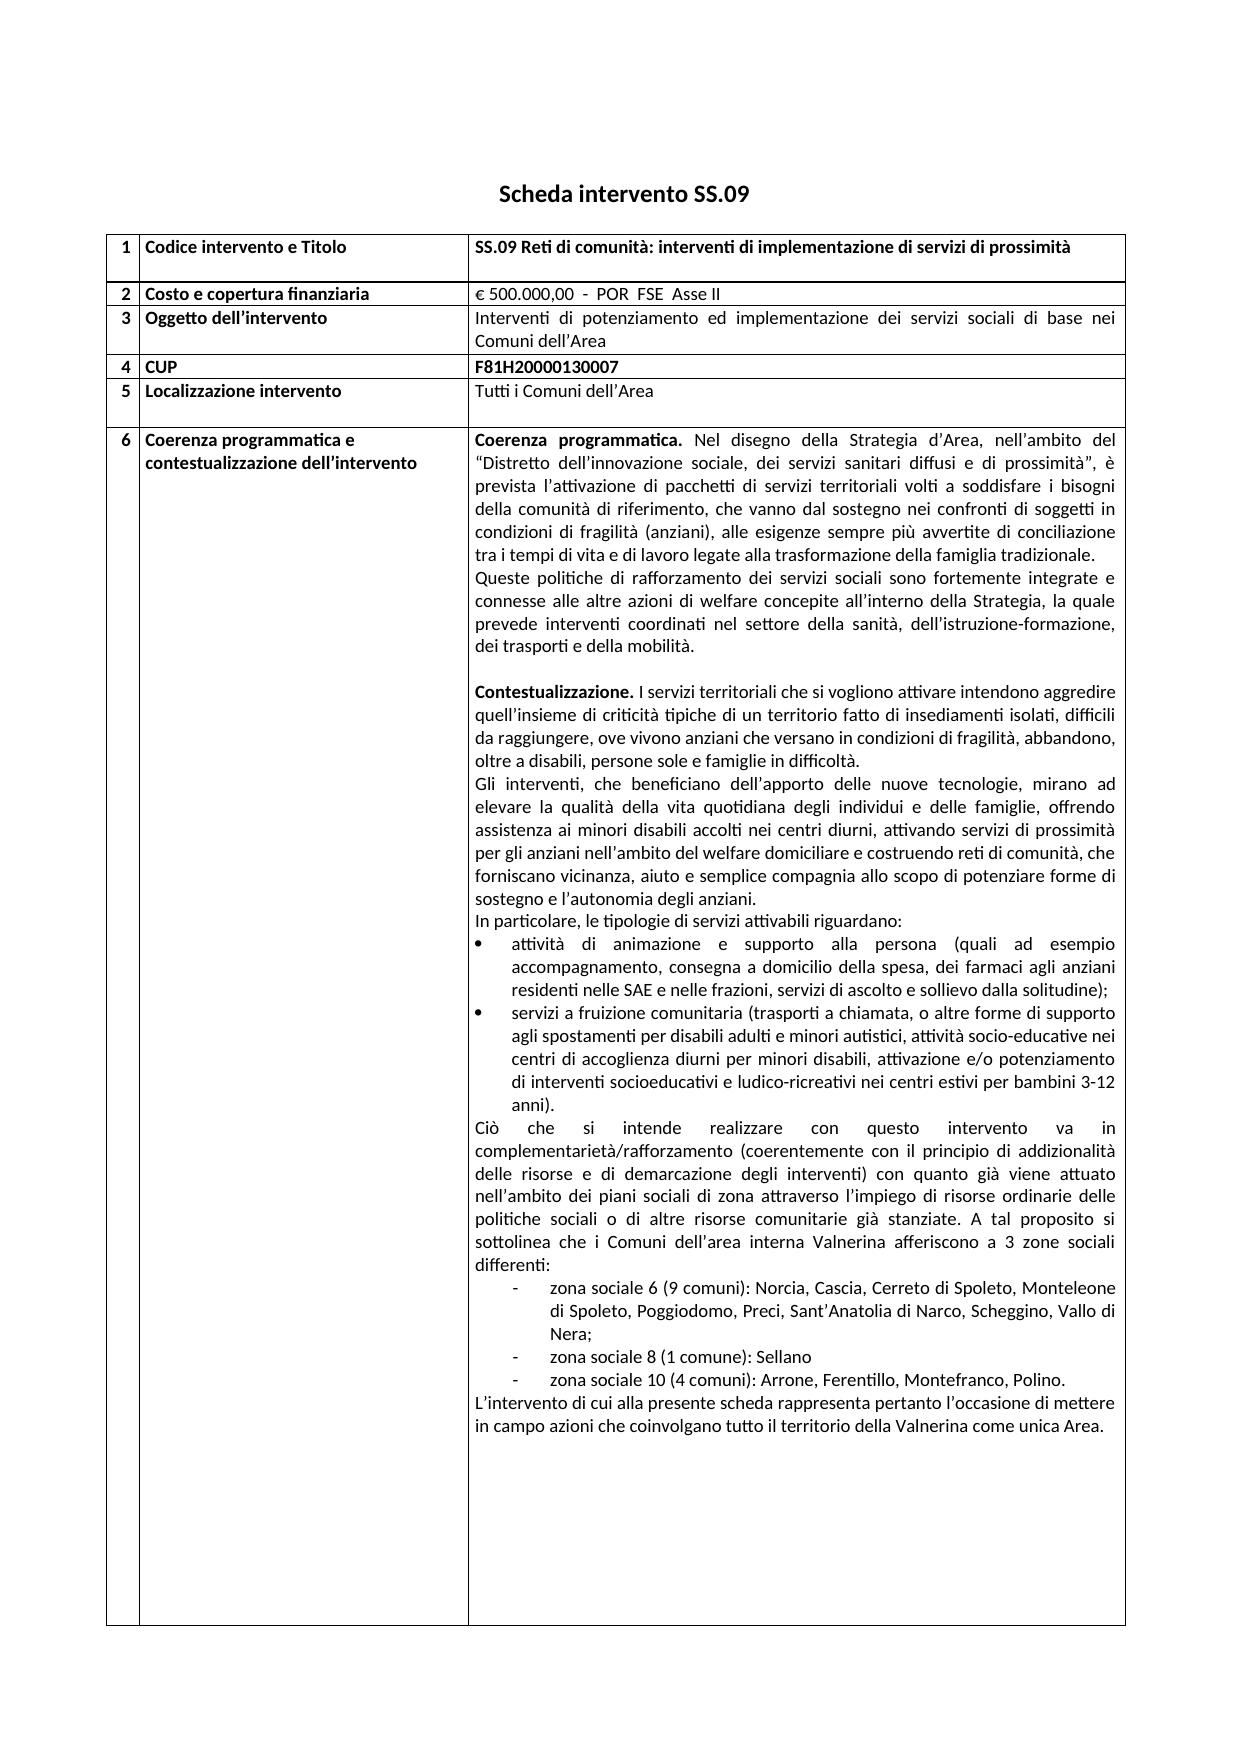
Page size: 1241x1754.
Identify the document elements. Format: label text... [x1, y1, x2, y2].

table_cell Costo e copertura finanziaria [140, 283, 468, 305]
table_cell Coerenza programmatica. Nel disegno della Strategia d’Area, nell’ambito del “Distretto dell’innovazione sociale, dei servizi sanitari diffusi e di prossimità”, è prevista l’attivazione di pacchetti di servizi territoriali volti a soddisfare i bisogni della comunità di riferimento, che vanno dal sostegno nei confronti di soggetti in condizioni di fragilità (anziani), alle esigenze sempre più avvertite di conciliazione tra i tempi di vita e di lavoro legate alla trasformazione della famiglia tradizionale. Queste politiche di rafforzamento dei servizi sociali sono fortemente integrate e connesse alle altre azioni di welfare concepite all’interno della Strategia, la quale prevede interventi coordinati nel settore della sanità, dell’istruzione-formazione, dei trasporti e della mobilità. Contestualizzazione. I servizi territoriali che si vogliono attivare intendono aggredire quell’insieme di criticità tipiche di un territorio fatto di insediamenti isolati, difficili da raggiungere, ove vivono anziani che versano in condizioni di fragilità, abbandono, oltre a disabili, persone sole e famiglie in difficoltà. Gli interventi, che beneficiano dell’apporto delle nuove tecnologie, mirano ad elevare la qualità della vita quotidiana degli individui e delle famiglie, offrendo assistenza ai minori disabili accolti nei centri diurni, attivando servizi di prossimità per gli anziani nell’ambito del welfare domiciliare e costruendo reti di comunità, che forniscano vicinanza, aiuto e semplice compagnia allo scopo di potenziare forme di sostegno e l’autonomia degli anziani. In particolare, le tipologie di servizi attivabili riguardano: attività di animazione e supporto alla persona (quali ad esempio accompagnamento, consegna a domicilio della spesa, dei farmaci agli anziani residenti nelle SAE e nelle frazioni, servizi di ascolto e sollievo dalla solitudine); servizi a fruizione comunitaria (trasporti a chiamata, o altre forme di supporto agli spostamenti per disabili adulti e minori autistici, attività socio-educative nei centri di accoglienza diurni per minori disabili, attivazione e/o potenziamento di interventi socioeducativi e ludico-ricreativi nei centri estivi per bambini 3-12 anni). Ciò che si intende realizzare con questo intervento va in complementarietà/rafforzamento (coerentemente con il principio di addizionalità delle risorse e di demarcazione degli interventi) con quanto già viene attuato nell’ambito dei piani sociali di zona attraverso l’impiego di risorse ordinarie delle politiche sociali o di altre risorse comunitarie già stanziate. A tal proposito si sottolinea che i Comuni dell’area interna Valnerina afferiscono a 3 zone sociali differenti: zona sociale 6 (9 comuni): Norcia, Cascia, Cerreto di Spoleto, Monteleone di Spoleto, Poggiodomo, Preci, Sant’Anatolia di Narco, Scheggino, Vallo di Nera; zona sociale 8 (1 comune): Sellano zona sociale 10 (4 comuni): Arrone, Ferentillo, Montefranco, Polino. L’intervento di cui alla presente scheda rappresenta pertanto l’occasione di mettere in campo azioni che coinvolgano tutto il territorio della Valnerina come unica Area. [469, 428, 1125, 1625]
table_cell CUP [140, 355, 468, 378]
table_cell Interventi di potenziamento ed implementazione dei servizi sociali di base nei Comuni dell’Area [469, 306, 1125, 354]
table_cell 6 [107, 428, 139, 1625]
table_header SS.09 Reti di comunità: interventi di implementazione di servizi di prossimità [469, 235, 1125, 281]
table_cell € 500.000,00 - POR FSE Asse II [469, 283, 1125, 305]
table_cell F81H20000130007 [469, 355, 1125, 378]
table_cell Coerenza programmatica e contestualizzazione dell’intervento [140, 428, 468, 1625]
table_cell Oggetto dell’intervento [140, 306, 468, 354]
table_cell Tutti i Comuni dell’Area [469, 379, 1125, 427]
table_header 1 [107, 235, 139, 281]
table_cell 2 [107, 283, 139, 305]
text Scheda intervento SS.09 [118, 178, 1130, 209]
table_header Codice intervento e Titolo [140, 235, 468, 281]
table_cell 4 [107, 355, 139, 378]
table_cell Localizzazione intervento [140, 379, 468, 427]
table_cell 5 [107, 379, 139, 427]
table_cell 3 [107, 306, 139, 354]
